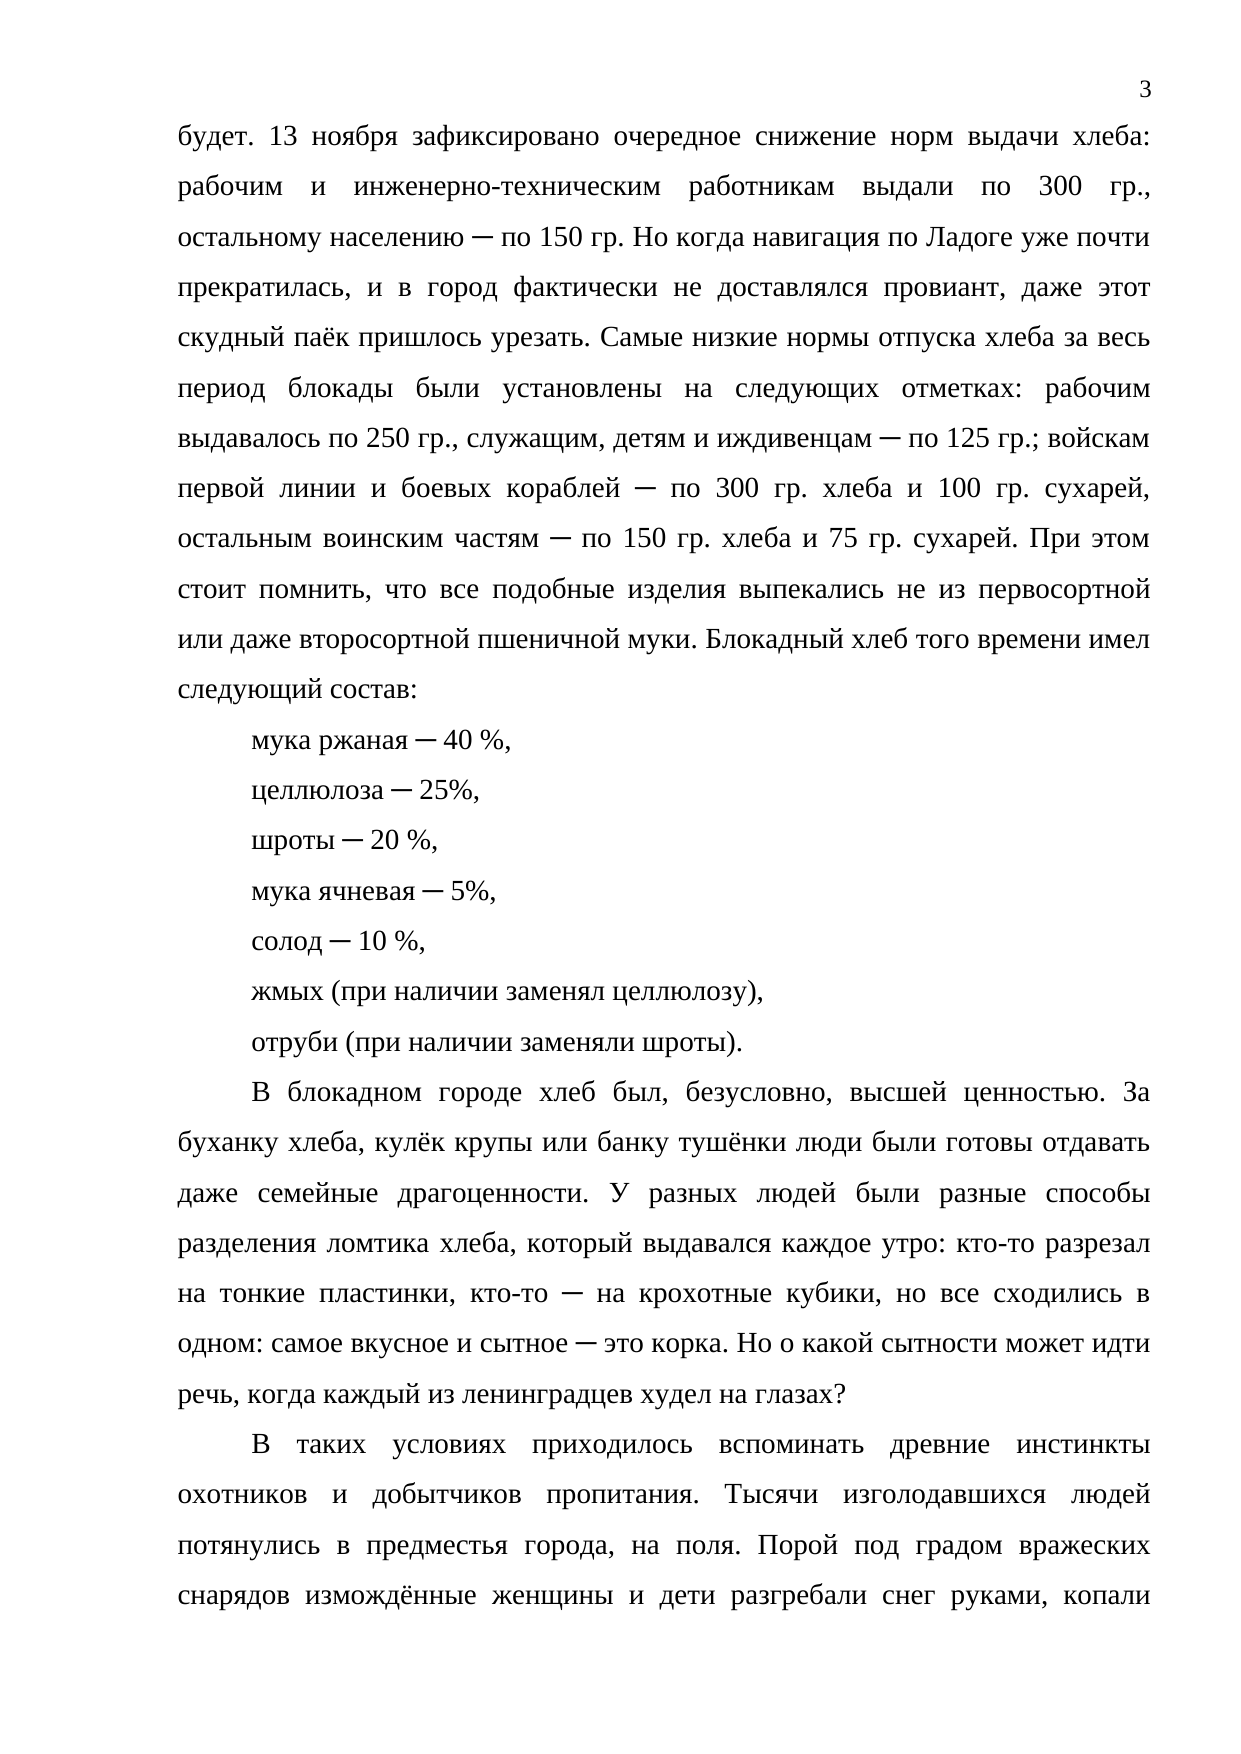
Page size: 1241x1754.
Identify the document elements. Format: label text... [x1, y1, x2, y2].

text шроты ─ 20 %, [177, 822, 1152, 856]
text целлюлоза ─ 25%, [177, 772, 1152, 806]
text В блокадном городе хлеб был, безусловно, высшей ценностью. За буханку хлеба, кулёк крупы или банку тушёнки люди были готовы отдавать даже семейные драгоценности. У разных людей были разные способы разделения ломтика хлеба, который выдавался каждое утро: кто-то разрезал на тонкие пластинки, кто-то ─ на крохотные кубики, но все сходились в одном: самое вкусное и сытное ─ это корка. Но о какой сытности может идти речь, когда каждый из ленинградцев худел на глазах? [177, 1074, 1152, 1409]
text солод ─ 10 %, [177, 923, 1152, 957]
text жмых (при наличии заменял целлюлозу), [177, 973, 1152, 1007]
text мука ячневая ─ 5%, [177, 873, 1152, 906]
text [177, 118, 1152, 705]
text мука ржаная ─ 40 %, [177, 722, 1152, 755]
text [177, 1426, 1152, 1611]
text отруби (при наличии заменяли шроты). [177, 1024, 1152, 1057]
